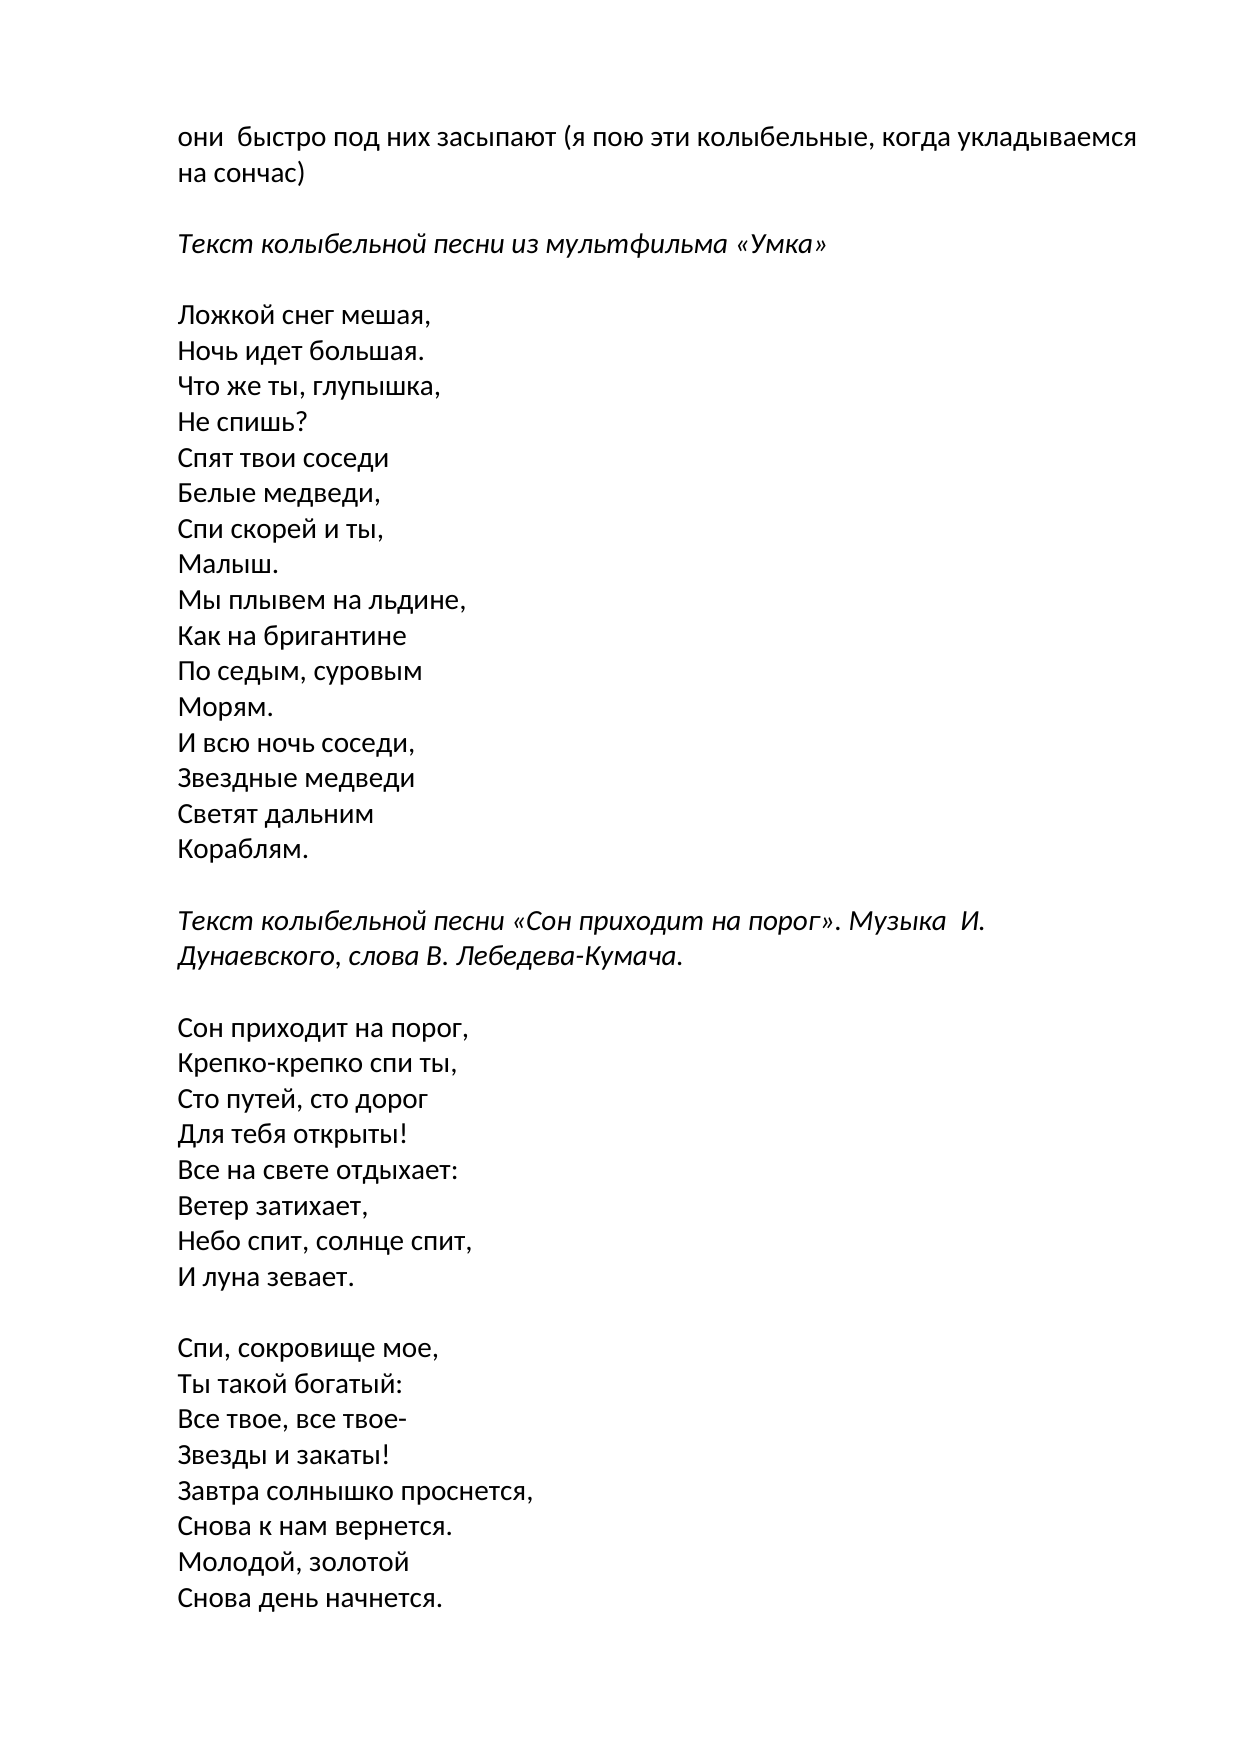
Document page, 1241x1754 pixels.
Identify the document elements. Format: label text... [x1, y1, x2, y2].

text Ночь идет большая. [177, 332, 1152, 367]
text Светят дальним [177, 795, 1152, 831]
text Малыш. [177, 546, 1152, 581]
text И всю ночь соседи, [177, 724, 1152, 759]
text Завтра солнышко проснется, [177, 1472, 1152, 1507]
text Снова день начнется. [177, 1579, 1152, 1614]
text Текст колыбельной песни «Сон приходит на порог». Музыка И. Дунаевского, слова В. Лебедева-Кумача. [177, 902, 1152, 973]
text Что же ты, глупышка, [177, 367, 1152, 403]
text Сон приходит на порог, [177, 1009, 1152, 1044]
text Ложкой снег мешая, [177, 296, 1152, 332]
text Крепко-крепко спи ты, [177, 1044, 1152, 1080]
text Все твое, все твое- [177, 1401, 1152, 1436]
text Мы плывем на льдине, [177, 581, 1152, 617]
text Звезды и закаты! [177, 1436, 1152, 1472]
text Ветер затихает, [177, 1187, 1152, 1222]
text По седым, суровым [177, 652, 1152, 688]
text Небо спит, солнце спит, [177, 1222, 1152, 1258]
text Не спишь? [177, 403, 1152, 439]
text Спи скорей и ты, [177, 510, 1152, 546]
text Морям. [177, 688, 1152, 724]
text Спят твои соседи [177, 439, 1152, 474]
text Ты такой богатый: [177, 1365, 1152, 1401]
text Белые медведи, [177, 474, 1152, 510]
text Для тебя открыты! [177, 1116, 1152, 1151]
text Звездные медведи [177, 759, 1152, 795]
text Спи, сокровище мое, [177, 1329, 1152, 1365]
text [177, 118, 1152, 189]
text Сто путей, сто дорог [177, 1080, 1152, 1116]
text Снова к нам вернется. [177, 1507, 1152, 1543]
text Как на бригантине [177, 617, 1152, 652]
text Кораблям. [177, 831, 1152, 866]
text Молодой, золотой [177, 1543, 1152, 1579]
text И луна зевает. [177, 1258, 1152, 1294]
text Текст колыбельной песни из мультфильма «Умка» [177, 225, 1152, 261]
text Все на свете отдыхает: [177, 1151, 1152, 1187]
